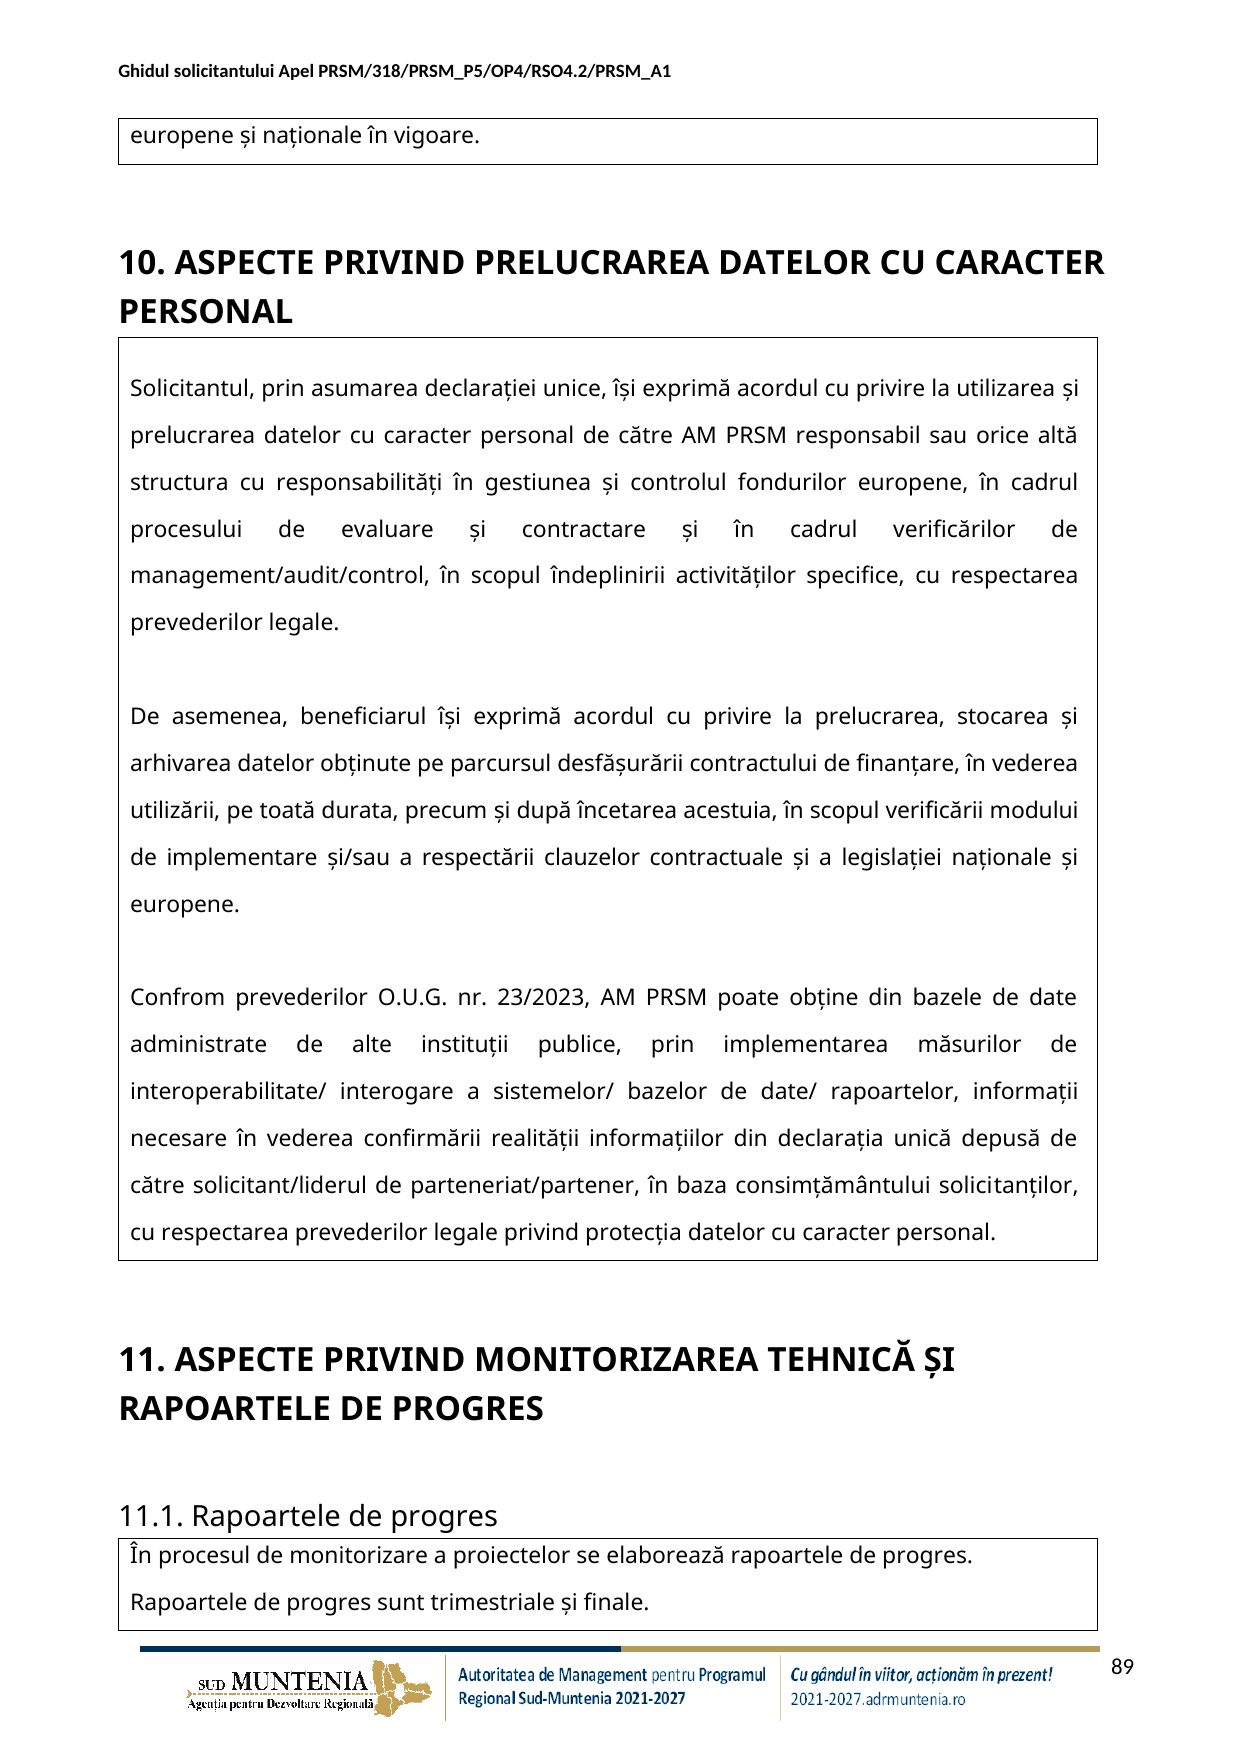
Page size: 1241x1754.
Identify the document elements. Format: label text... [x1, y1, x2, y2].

subtitle 11.1. Rapoartele de progres [118, 1495, 1134, 1535]
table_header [119, 1539, 1097, 1630]
table_header Solicitantul, prin asumarea declarației unice, își exprimă acordul cu privire la utilizarea şi prelucrarea datelor cu caracter personal de către AM PRSM responsabil sau orice altă structura cu responsabilități în gestiunea și controlul fondurilor europene, în cadrul procesului de evaluare și contractare și în cadrul verificărilor de management/audit/control, în scopul îndeplinirii activităților specifice, cu respectarea prevederilor legale. De asemenea, beneficiarul îşi exprimă acordul cu privire la prelucrarea, stocarea şi arhivarea datelor obținute pe parcursul desfăşurării contractului de finanțare, în vederea utilizării, pe toată durata, precum şi după încetarea acestuia, în scopul verificării modului de implementare şi/sau a respectării clauzelor contractuale şi a legislației naționale şi europene. Confrom prevederilor O.U.G. nr. 23/2023, AM PRSM poate obține din bazele de date administrate de alte instituții publice, prin implementarea măsurilor de interoperabilitate/ interogare a sistemelor/ bazelor de date/ rapoartelor, informații necesare în vederea confirmării realității informațiilor din declarația unică depusă de către solicitant/liderul de parteneriat/partener, în baza consimțământului solicitanților, cu respectarea prevederilor legale privind protecția datelor cu caracter personal. [119, 338, 1097, 1260]
picture [140, 1646, 1100, 1721]
subtitle 10. ASPECTE PRIVIND PRELUCRAREA DATELOR CU CARACTER PERSONAL [118, 239, 1134, 333]
subtitle 11. ASPECTE PRIVIND MONITORIZAREA TEHNICĂ ȘI RAPOARTELE DE PROGRES [118, 1335, 1134, 1430]
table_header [119, 119, 1097, 163]
